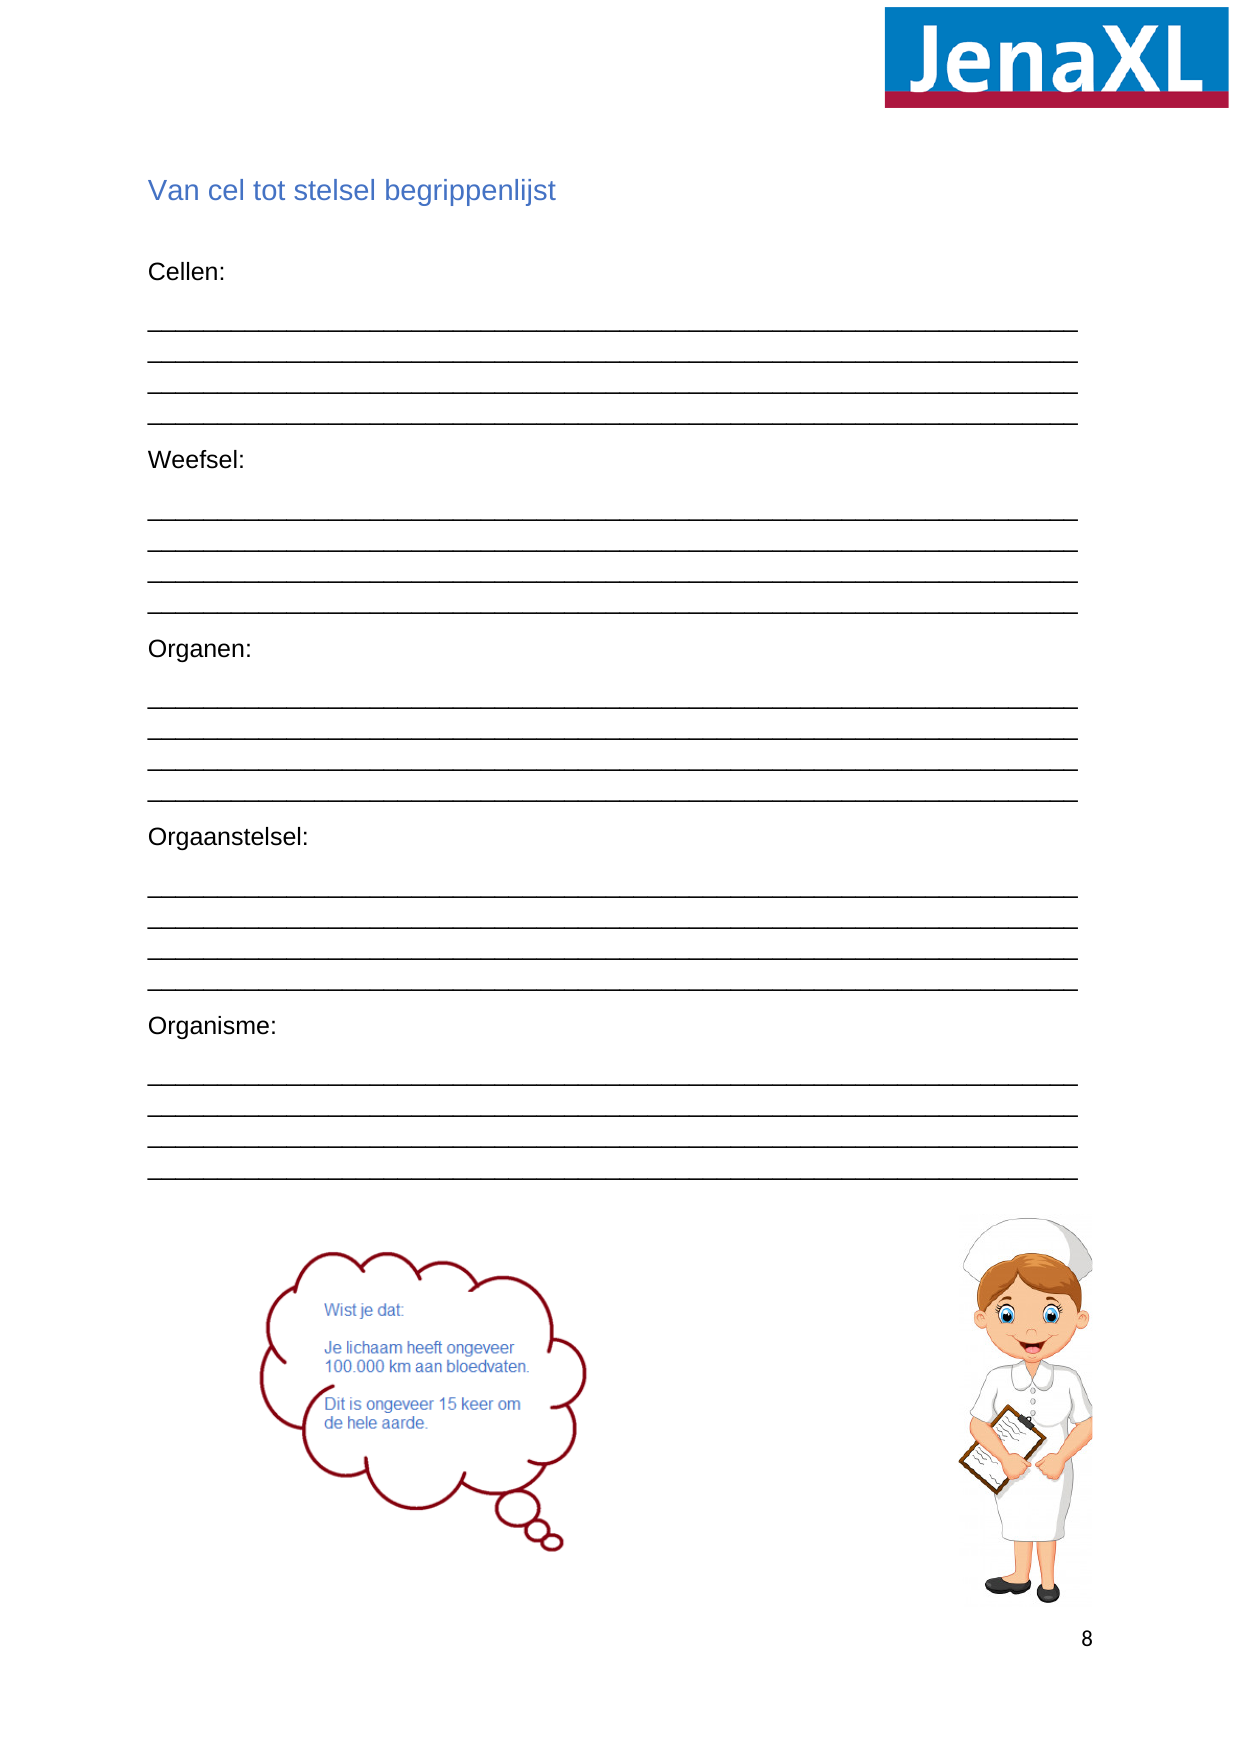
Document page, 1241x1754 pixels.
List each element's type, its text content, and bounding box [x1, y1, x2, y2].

text Orgaanstelsel: [148, 822, 1093, 851]
text Organisme: [148, 1011, 1093, 1039]
text ____________________________________________________________________________________________________________________________________________________________________________________________________________________________________________________________________________ [148, 870, 1093, 992]
text Cellen: [148, 256, 1093, 285]
text ____________________________________________________________________________________________________________________________________________________________________________________________________________________________________________________________________________ [148, 1058, 1093, 1180]
text Organen: [148, 633, 1093, 662]
picture [253, 1248, 624, 1556]
text ____________________________________________________________________________________________________________________________________________________________________________________________________________________________________________________________________________ [148, 304, 1093, 426]
text ____________________________________________________________________________________________________________________________________________________________________________________________________________________________________________________________________________ [148, 681, 1093, 803]
picture [884, 7, 1229, 108]
text Weefsel: [148, 445, 1093, 474]
picture [958, 1214, 1093, 1607]
subtitle Van cel tot stelsel begrippenlijst [148, 173, 1093, 206]
text ____________________________________________________________________________________________________________________________________________________________________________________________________________________________________________________________________________ [148, 493, 1093, 614]
